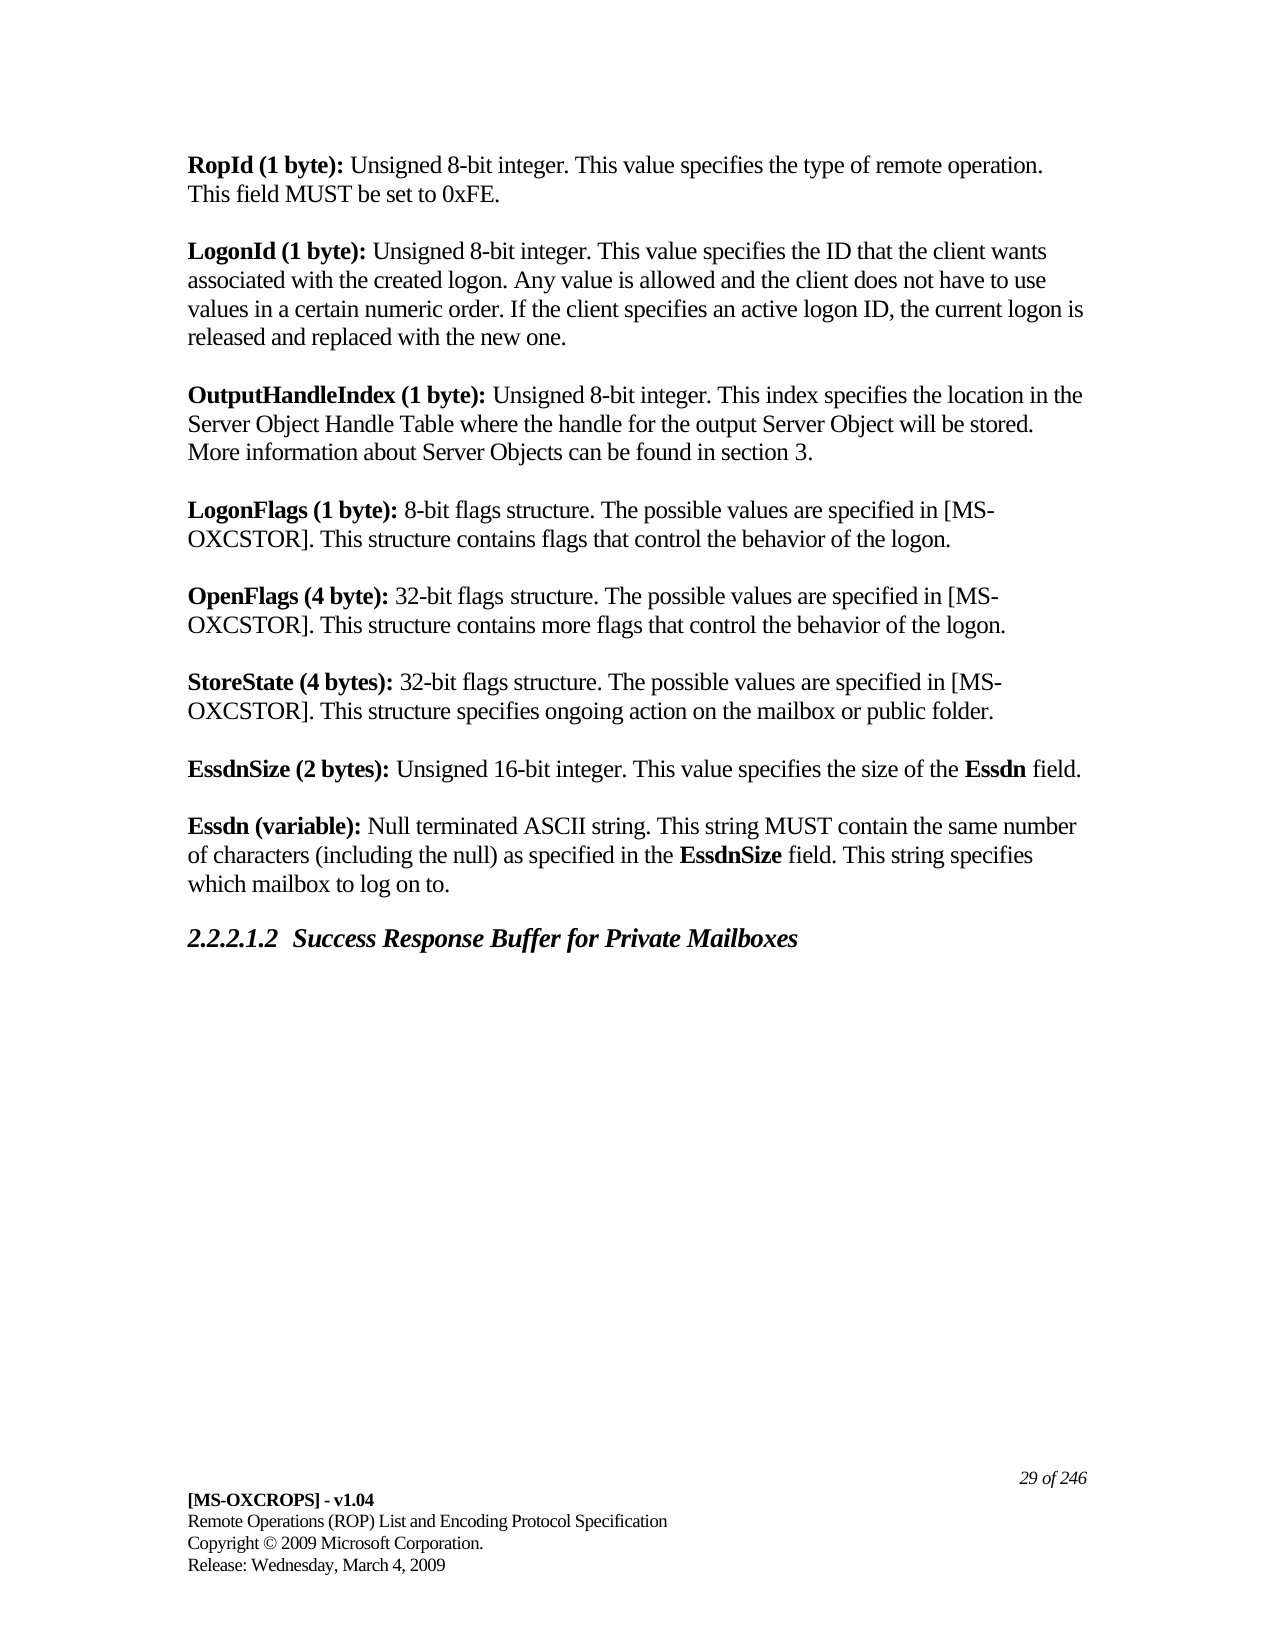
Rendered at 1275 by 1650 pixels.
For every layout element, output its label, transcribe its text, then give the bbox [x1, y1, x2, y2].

text OpenFlags (4 byte): 32-bit flags structure. The possible values are specified in [MS-OXCSTOR]. This structure contains more flags that control the behavior of the logon. [187, 581, 1087, 639]
text LogonFlags (1 byte): 8-bit flags structure. The possible values are specified in [MS-OXCSTOR]. This structure contains flags that control the behavior of the logon. [187, 495, 1087, 552]
text LogonId (1 byte): Unsigned 8-bit integer. This value specifies the ID that the client wants associated with the created logon. Any value is allowed and the client does not have to use values in a certain numeric order. If the client specifies an active logon ID, the current logon is released and replaced with the new one. [187, 236, 1087, 351]
text StoreState (4 bytes): 32-bit flags structure. The possible values are specified in [MS-OXCSTOR]. This structure specifies ongoing action on the mailbox or public folder. [187, 667, 1087, 725]
text EssdnSize (2 bytes): Unsigned 16-bit integer. This value specifies the size of the Essdn field. [187, 754, 1087, 782]
text Essdn (variable): Null terminated ASCII string. This string MUST contain the same number of characters (including the null) as specified in the EssdnSize field. This string specifies which mailbox to log on to. [187, 811, 1087, 897]
text OutputHandleIndex (1 byte): Unsigned 8-bit integer. This index specifies the location in the Server Object Handle Table where the handle for the output Server Object will be stored. More information about Server Objects can be found in section 3. [187, 380, 1087, 466]
subtitle Success Response Buffer for Private Mailboxes [187, 922, 1087, 954]
text RopId (1 byte): Unsigned 8-bit integer. This value specifies the type of remote operation. This field MUST be set to 0xFE. [187, 150, 1087, 207]
